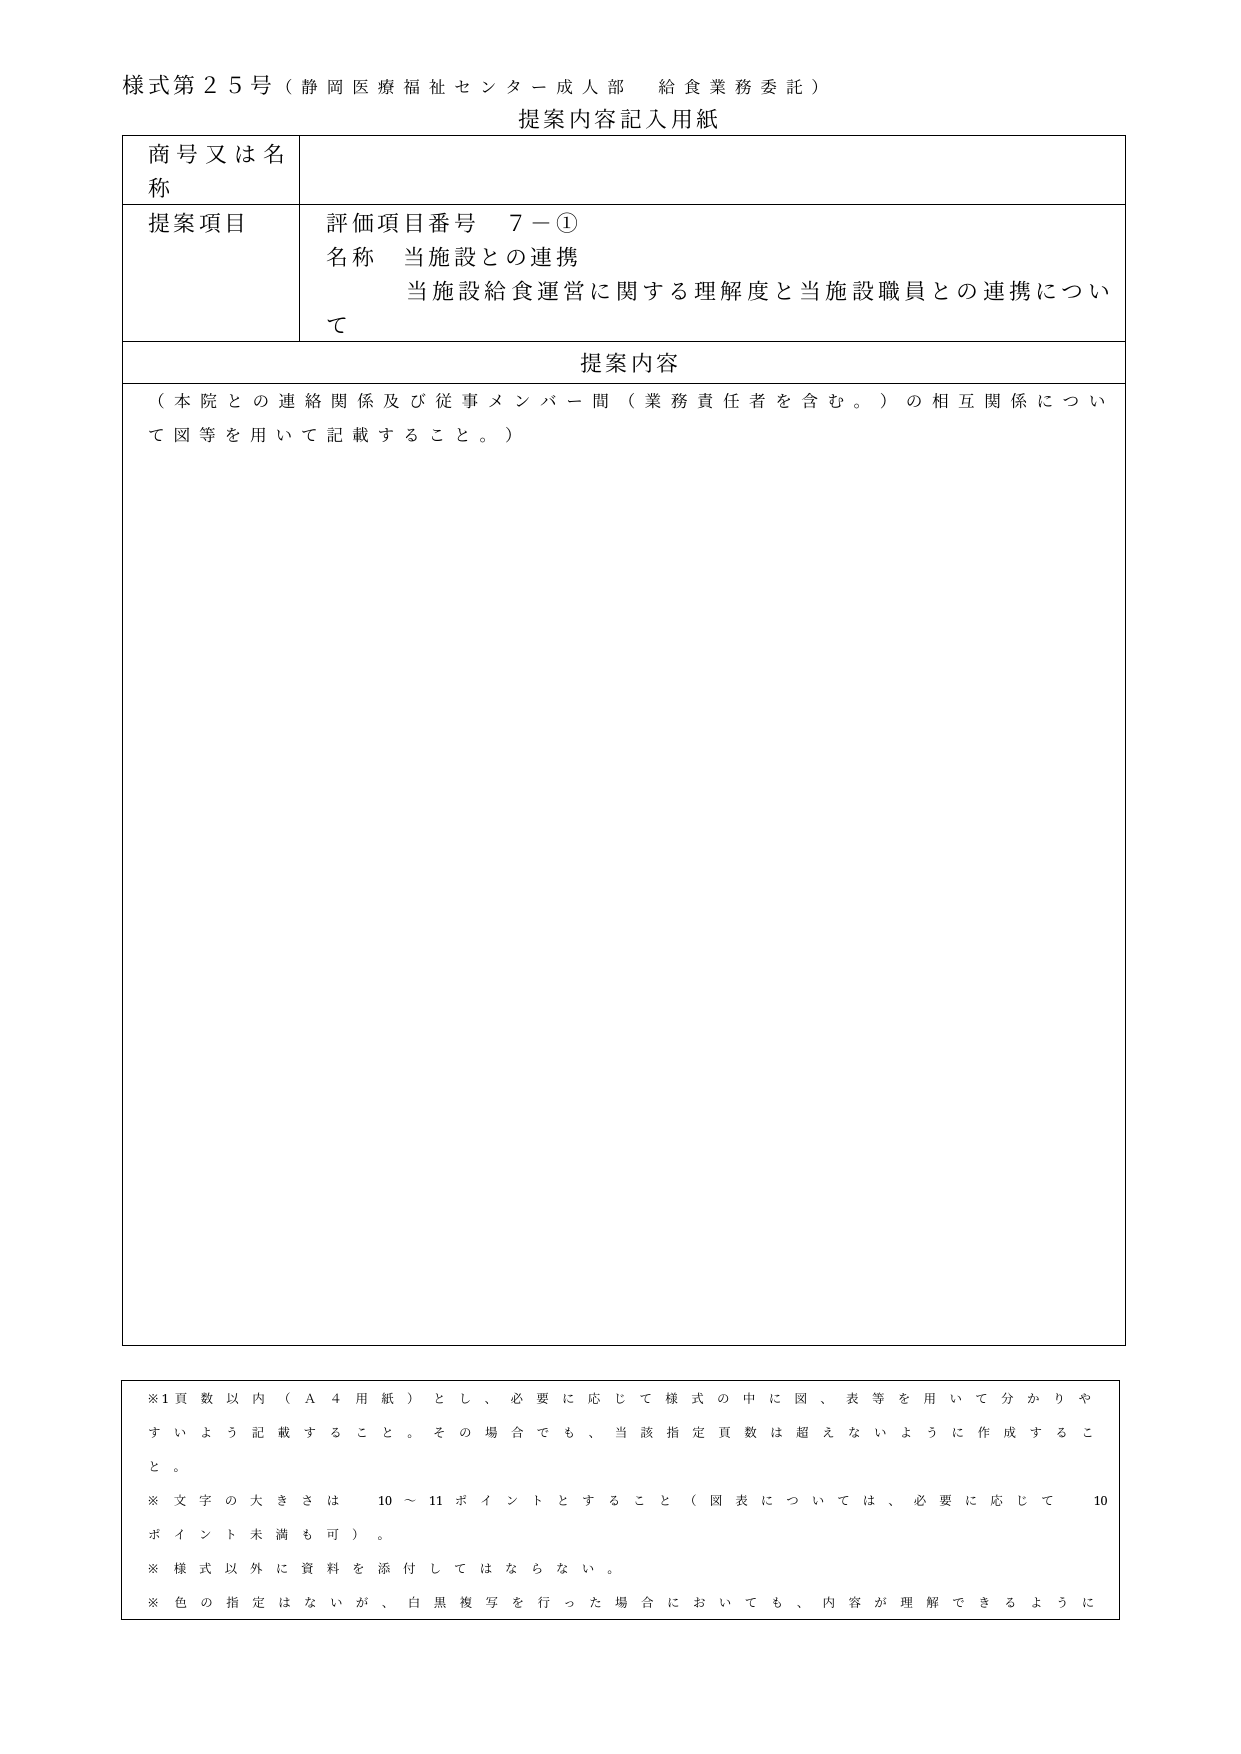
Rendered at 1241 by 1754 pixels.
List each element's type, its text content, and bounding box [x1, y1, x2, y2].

table_header 商号又は名称 [123, 136, 299, 204]
text 提案内容記入用紙 [122, 101, 1118, 135]
table_header [300, 136, 1125, 204]
table_cell （本院との連絡関係及び従事メンバー間（業務責任者を含む。）の相互関係について図等を用いて記載すること。） [123, 384, 1125, 1345]
table_cell 評価項目番号 ７－① 名称 当施設との連携 当施設給食運営に関する理解度と当施設職員との連携について [300, 205, 1125, 341]
text 様式第２５号（静岡医療福祉センター成人部 給食業務委託） [122, 67, 1118, 101]
table_cell 提案内容 [123, 342, 1125, 383]
table_cell 提案項目 [123, 205, 299, 341]
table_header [122, 1381, 1119, 1619]
